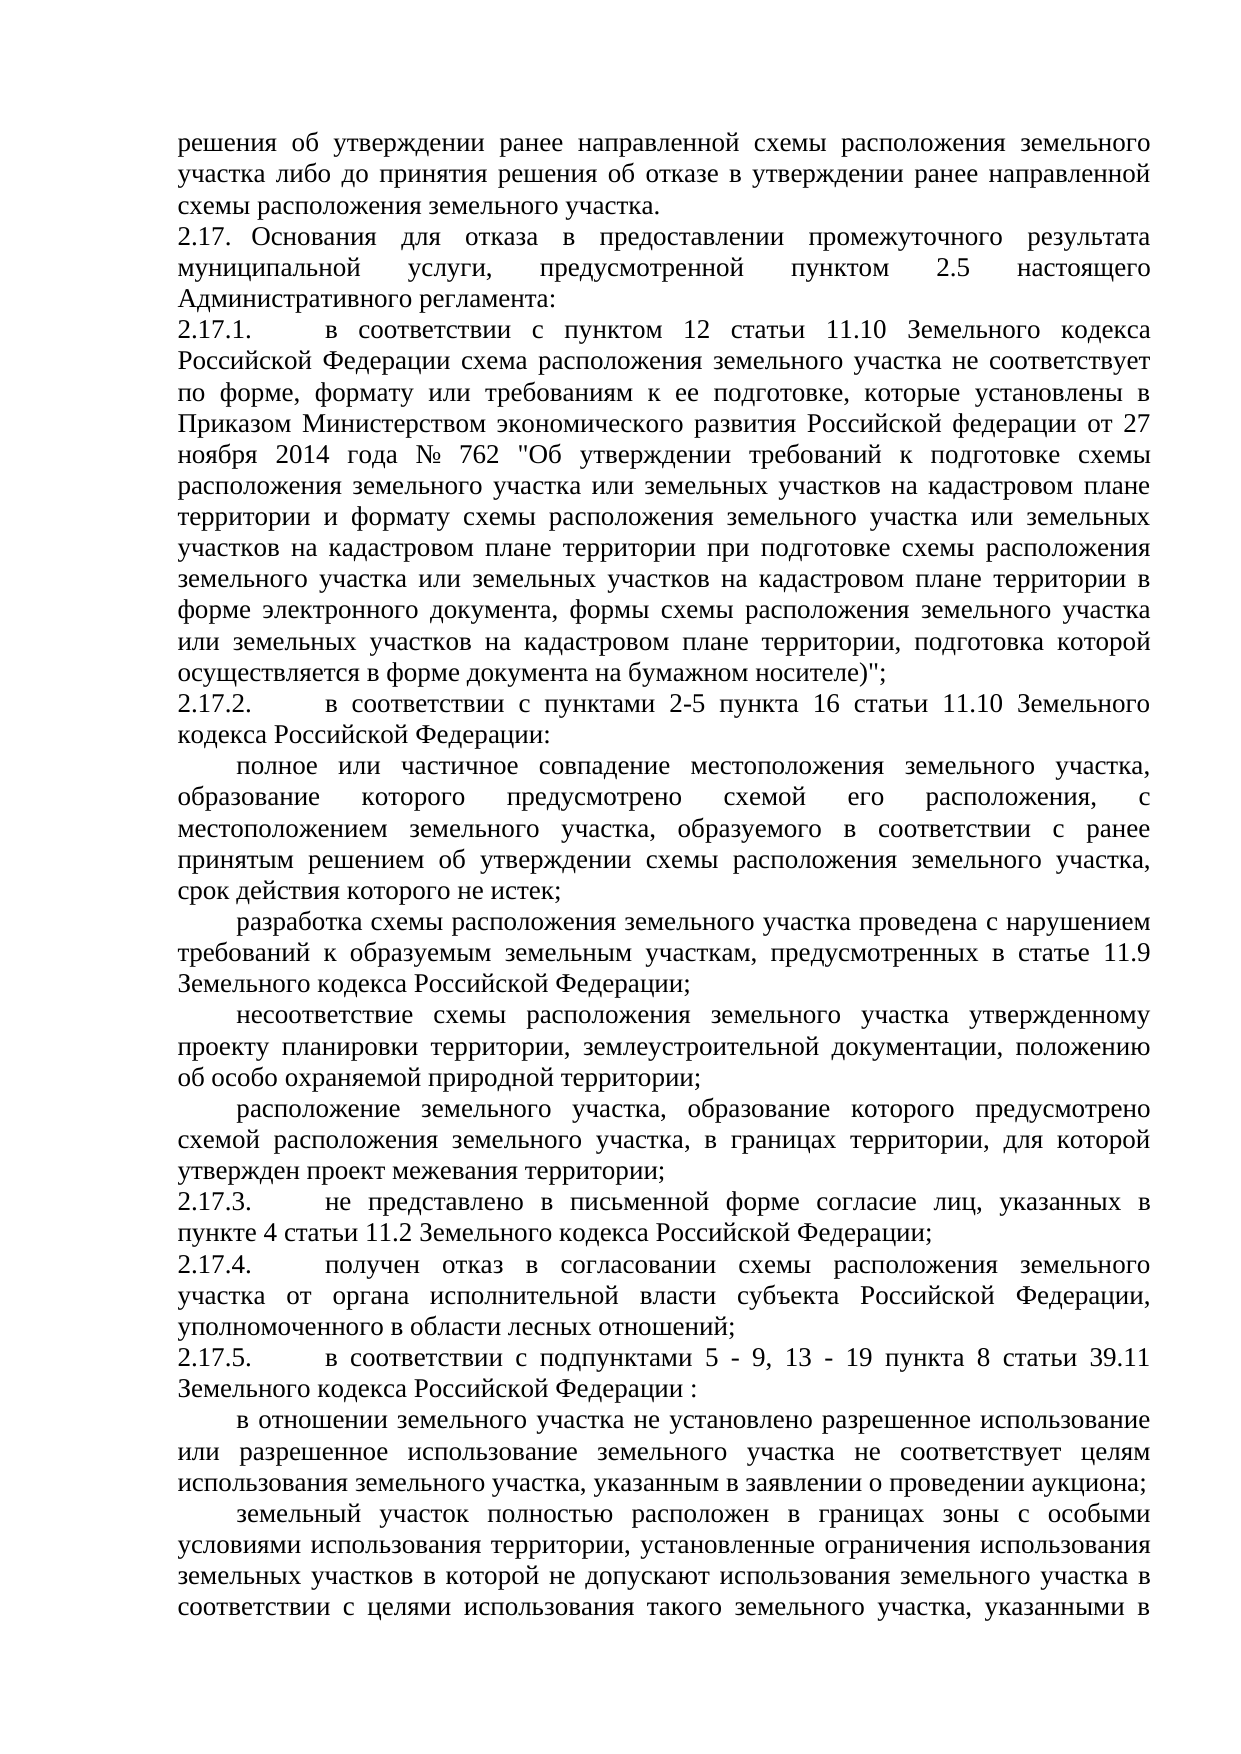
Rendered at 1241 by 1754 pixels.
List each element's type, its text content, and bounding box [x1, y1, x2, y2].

text расположение земельного участка, образование которого предусмотрено схемой расположения земельного участка, в границах территории, для которой утвержден проект межевания территории; [177, 1092, 1152, 1185]
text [177, 126, 1152, 220]
list в соответствии с пунктами 2-5 пункта 16 статьи 11.10 Земельного кодекса Российской Федерации: [177, 687, 1152, 749]
text несоответствие схемы расположения земельного участка утвержденному проекту планировки территории, землеустроительной документации, положению об особо охраняемой природной территории; [177, 998, 1152, 1092]
list в соответствии с пунктом 12 статьи 11.10 Земельного кодекса Российской Федерации схема расположения земельного участка не соответствует по форме, формату или требованиям к ее подготовке, которые установлены в Приказом Министерством экономического развития Российской федерации от 27 ноября 2014 года № 762 "Об утверждении требований к подготовке схемы расположения земельного участка или земельных участков на кадастровом плане территории и формату схемы расположения земельного участка или земельных участков на кадастровом плане территории при подготовке схемы расположения земельного участка или земельных участков на кадастровом плане территории в форме электронного документа, формы схемы расположения земельного участка или земельных участков на кадастровом плане территории, подготовка которой осуществляется в форме документа на бумажном носителе)"; [177, 313, 1152, 687]
list получен отказ в согласовании схемы расположения земельного участка от органа исполнительной власти субъекта Российской Федерации, уполномоченного в области лесных отношений; [177, 1248, 1152, 1341]
text разработка схемы расположения земельного участка проведена с нарушением требований к образуемым земельным участкам, предусмотренных в статье 11.9 Земельного кодекса Российской Федерации; [177, 905, 1152, 998]
text в отношении земельного участка не установлено разрешенное использование или разрешенное использование земельного участка не соответствует целям использования земельного участка, указанным в заявлении о проведении аукциона; [177, 1403, 1152, 1497]
text полное или частичное совпадение местоположения земельного участка, образование которого предусмотрено схемой его расположения, с местоположением земельного участка, образуемого в соответствии с ранее принятым решением об утверждении схемы расположения земельного участка, срок действия которого не истек; [177, 749, 1152, 905]
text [177, 1497, 1152, 1621]
list не представлено в письменной форме согласие лиц, указанных в пункте 4 статьи 11.2 Земельного кодекса Российской Федерации; [177, 1185, 1152, 1248]
list в соответствии с подпунктами 5 - 9, 13 - 19 пункта 8 статьи 39.11 Земельного кодекса Российской Федерации : [177, 1341, 1152, 1403]
list Основания для отказа в предоставлении промежуточного результата муниципальной услуги, предусмотренной пунктом 2.5 настоящего Административного регламента: [177, 220, 1152, 313]
